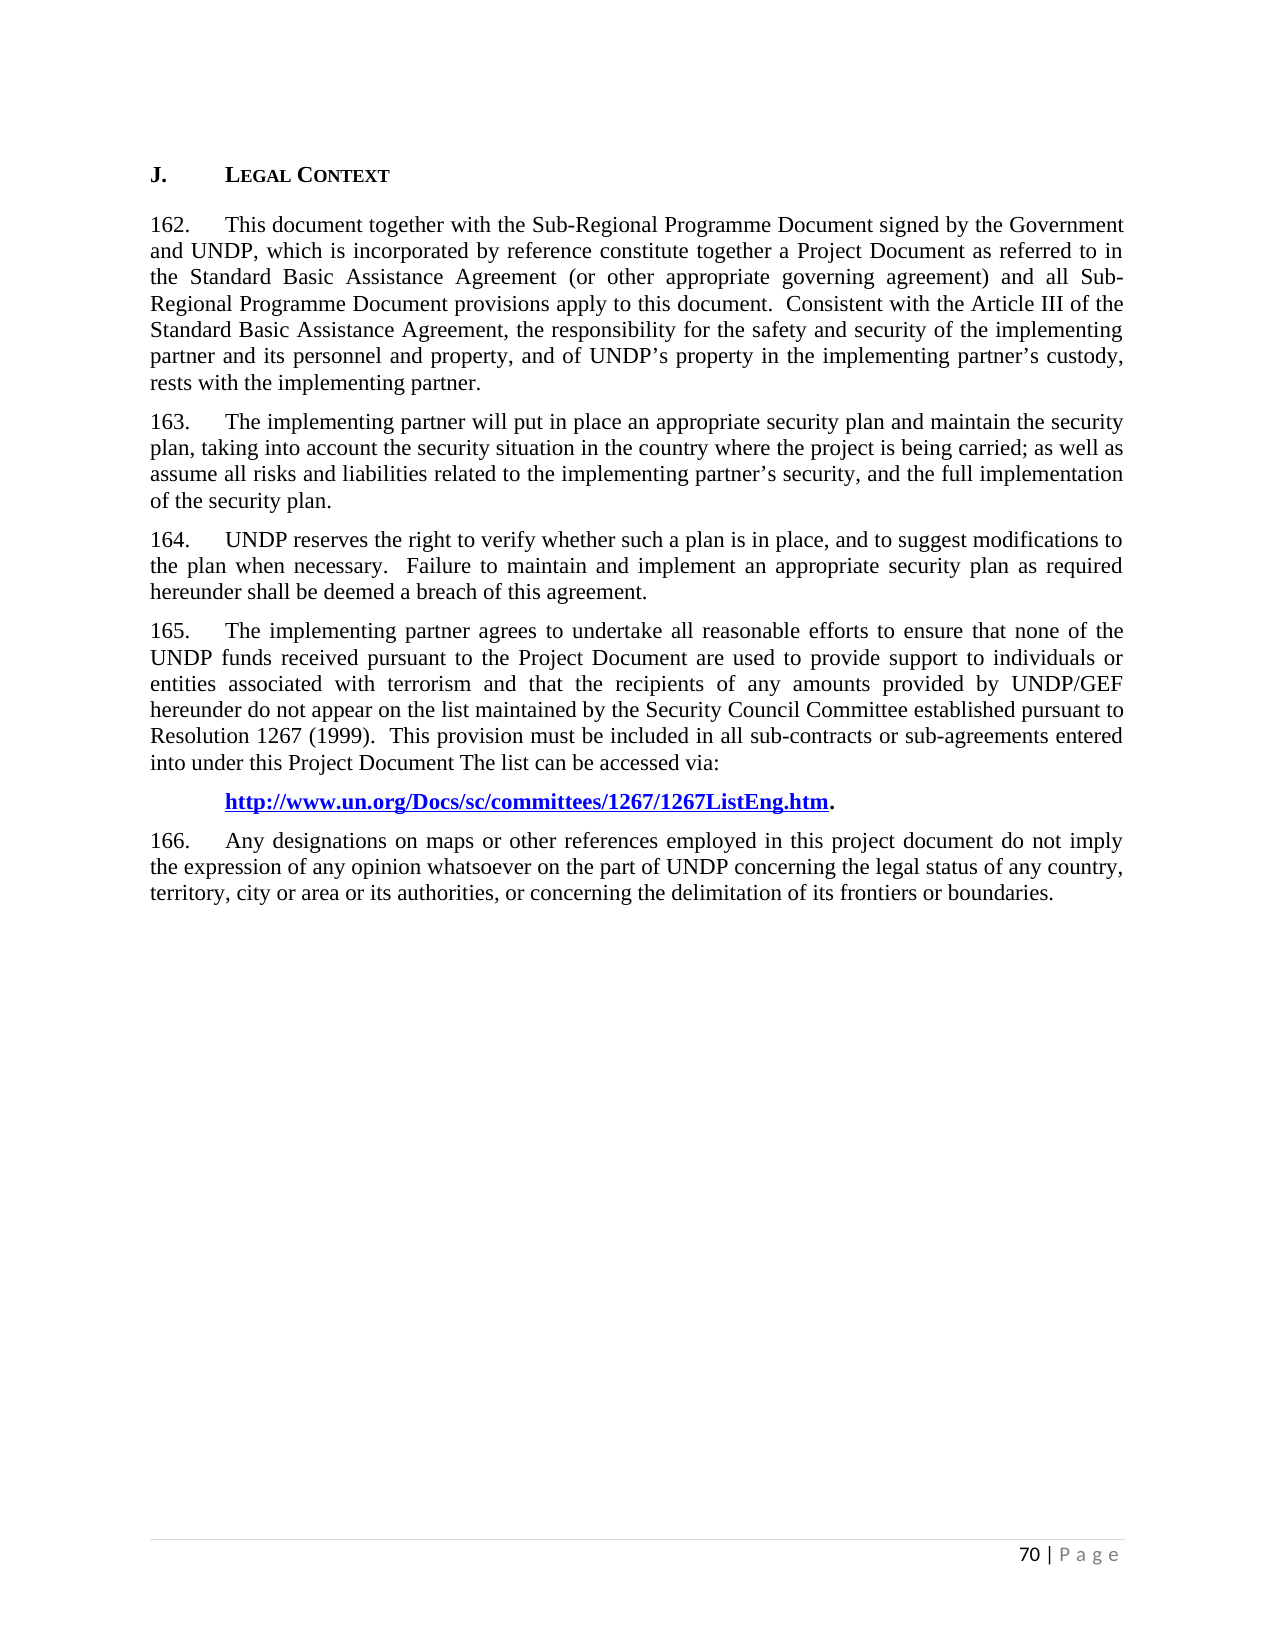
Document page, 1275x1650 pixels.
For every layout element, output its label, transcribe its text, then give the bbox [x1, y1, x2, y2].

text http://www.un.org/Docs/sc/committees/1267/1267ListEng.htm. [150, 788, 1125, 814]
text The implementing partner agrees to undertake all reasonable efforts to ensure that none of the UNDP funds received pursuant to the Project Document are used to provide support to individuals or entities associated with terrorism and that the recipients of any amounts provided by UNDP/GEF hereunder do not appear on the list maintained by the Security Council Committee established pursuant to Resolution 1267 (1999). This provision must be included in all sub-contracts or sub-agreements entered into under this Project Document The list can be accessed via: [150, 617, 1125, 775]
text Any designations on maps or other references employed in this project document do not imply the expression of any opinion whatsoever on the part of UNDP concerning the legal status of any country, territory, city or area or its authorities, or concerning the delimitation of its frontiers or boundaries. [150, 827, 1125, 906]
text The implementing partner will put in place an appropriate security plan and maintain the security plan, taking into account the security situation in the country where the project is being carried; as well as assume all risks and liabilities related to the implementing partner’s security, and the full implementation of the security plan. [150, 408, 1125, 513]
text UNDP reserves the right to verify whether such a plan is in place, and to suggest modifications to the plan when necessary. Failure to maintain and implement an appropriate security plan as required hereunder shall be deemed a breach of this agreement. [150, 526, 1125, 605]
subtitle J. Legal Context [150, 161, 1125, 187]
text This document together with the Sub-Regional Programme Document signed by the Government and UNDP, which is incorporated by reference constitute together a Project Document as referred to in the Standard Basic Assistance Agreement (or other appropriate governing agreement) and all Sub-Regional Programme Document provisions apply to this document. Consistent with the Article III of the Standard Basic Assistance Agreement, the responsibility for the safety and security of the implementing partner and its personnel and property, and of UNDP’s property in the implementing partner’s custody, rests with the implementing partner. [150, 211, 1125, 395]
